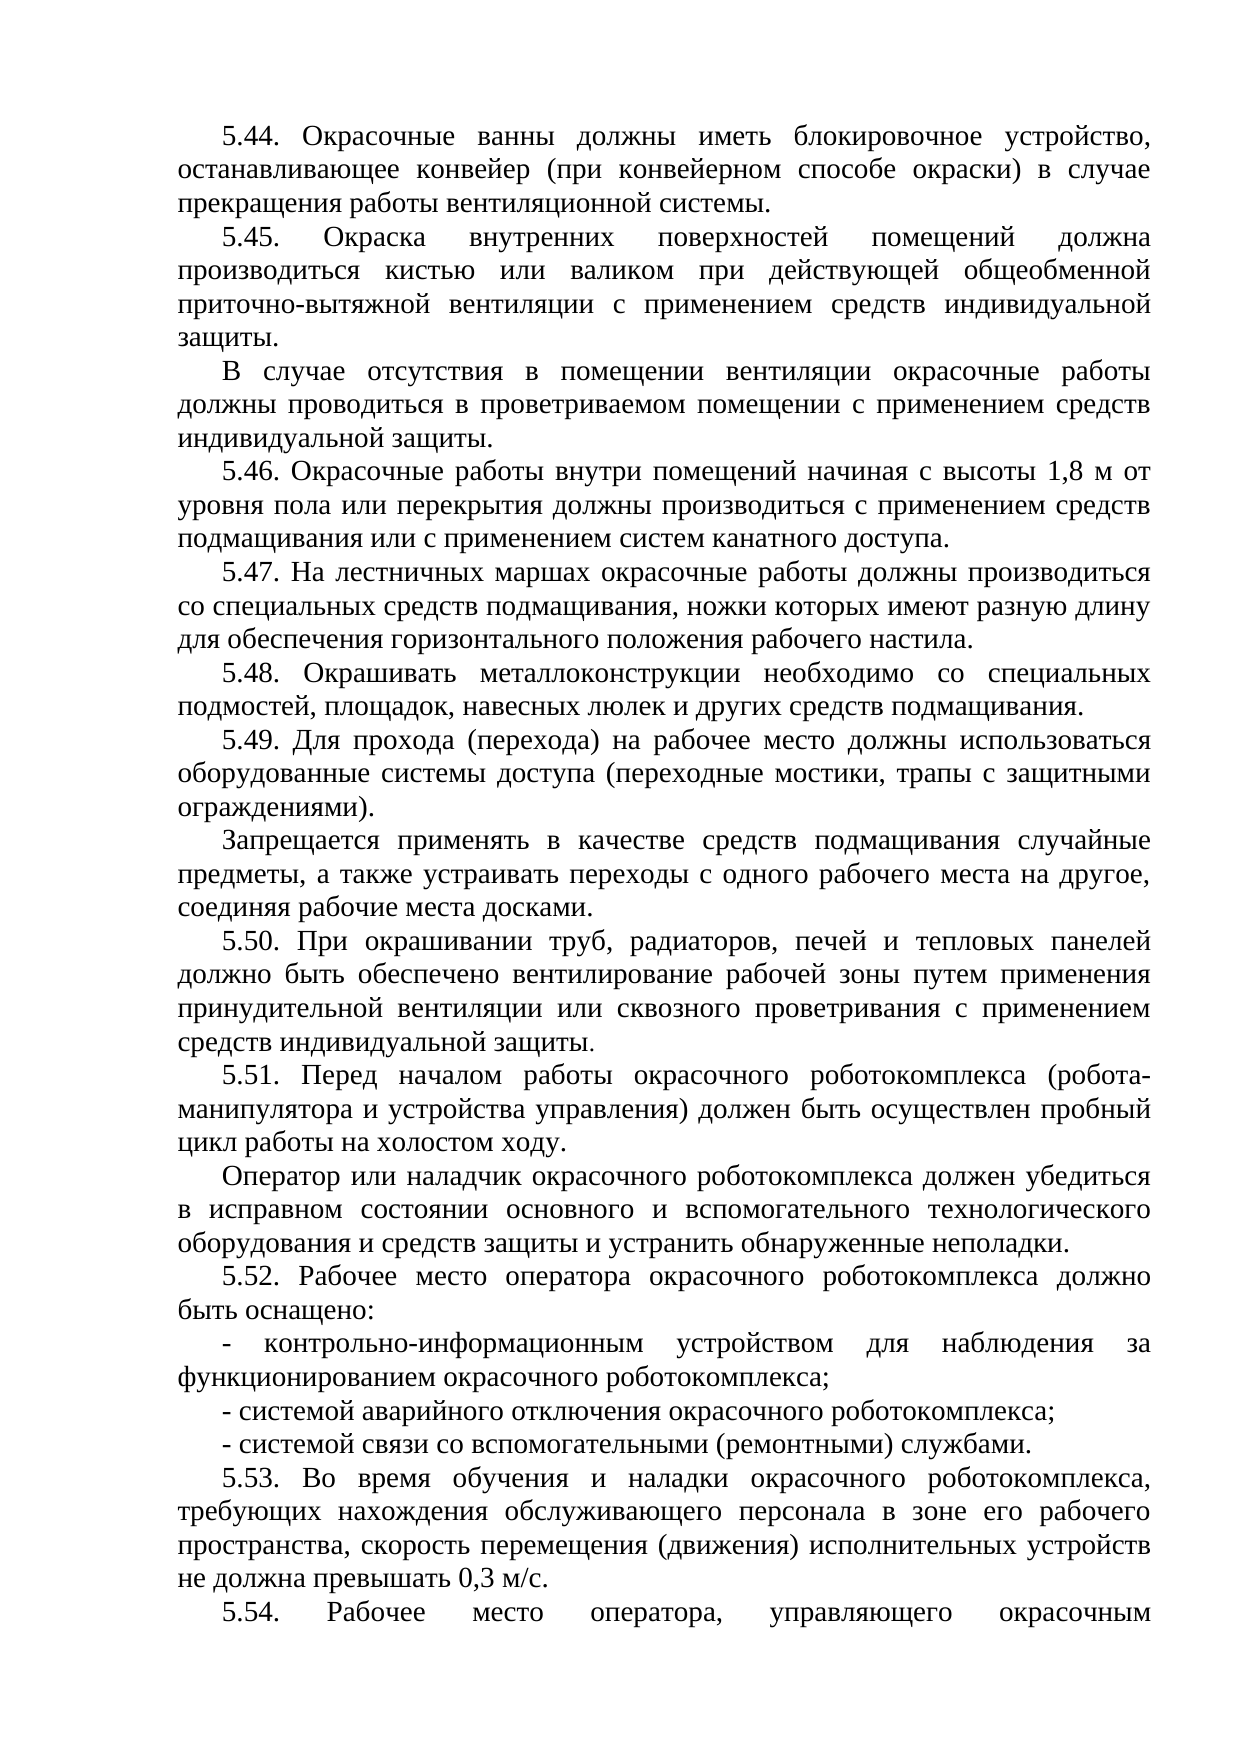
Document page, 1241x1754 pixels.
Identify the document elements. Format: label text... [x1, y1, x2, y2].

text В случае отсутствия в помещении вентиляции окрасочные работы должны проводиться в проветриваемом помещении с применением средств индивидуальной защиты. [177, 353, 1152, 453]
text 5.53. Во время обучения и наладки окрасочного роботокомплекса, требующих нахождения обслуживающего персонала в зоне его рабочего пространства, скорость перемещения (движения) исполнительных устройств не должна превышать 0,3 м/с. [177, 1460, 1152, 1594]
text 5.45. Окраска внутренних поверхностей помещений должна производиться кистью или валиком при действующей общеобменной приточно-вытяжной вентиляции с применением средств индивидуальной защиты. [177, 219, 1152, 353]
text - системой аварийного отключения окрасочного роботокомплекса; [177, 1393, 1152, 1426]
text 5.46. Окрасочные работы внутри помещений начиная с высоты 1,8 м от уровня пола или перекрытия должны производиться с применением средств подмащивания или с применением систем канатного доступа. [177, 453, 1152, 554]
text 5.48. Окрашивать металлоконструкции необходимо со специальных подмостей, площадок, навесных люлек и других средств подмащивания. [177, 655, 1152, 722]
text - системой связи со вспомогательными (ремонтными) службами. [177, 1426, 1152, 1460]
text 5.44. Окрасочные ванны должны иметь блокировочное устройство, останавливающее конвейер (при конвейерном способе окраски) в случае прекращения работы вентиляционной системы. [177, 118, 1152, 219]
text 5.52. Рабочее место оператора окрасочного роботокомплекса должно быть оснащено: [177, 1258, 1152, 1326]
text - контрольно-информационным устройством для наблюдения за функционированием окрасочного роботокомплекса; [177, 1326, 1152, 1393]
text Запрещается применять в качестве средств подмащивания случайные предметы, а также устраивать переходы с одного рабочего места на другое, соединяя рабочие места досками. [177, 822, 1152, 923]
text 5.47. На лестничных маршах окрасочные работы должны производиться со специальных средств подмащивания, ножки которых имеют разную длину для обеспечения горизонтального положения рабочего настила. [177, 554, 1152, 655]
text 5.50. При окрашивании труб, радиаторов, печей и тепловых панелей должно быть обеспечено вентилирование рабочей зоны путем применения принудительной вентиляции или сквозного проветривания с применением средств индивидуальной защиты. [177, 923, 1152, 1057]
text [177, 1594, 1152, 1627]
text 5.51. Перед началом работы окрасочного роботокомплекса (робота-манипулятора и устройства управления) должен быть осуществлен пробный цикл работы на холостом ходу. [177, 1057, 1152, 1158]
text Оператор или наладчик окрасочного роботокомплекса должен убедиться в исправном состоянии основного и вспомогательного технологического оборудования и средств защиты и устранить обнаруженные неполадки. [177, 1158, 1152, 1258]
text 5.49. Для прохода (перехода) на рабочее место должны использоваться оборудованные системы доступа (переходные мостики, трапы с защитными ограждениями). [177, 722, 1152, 822]
